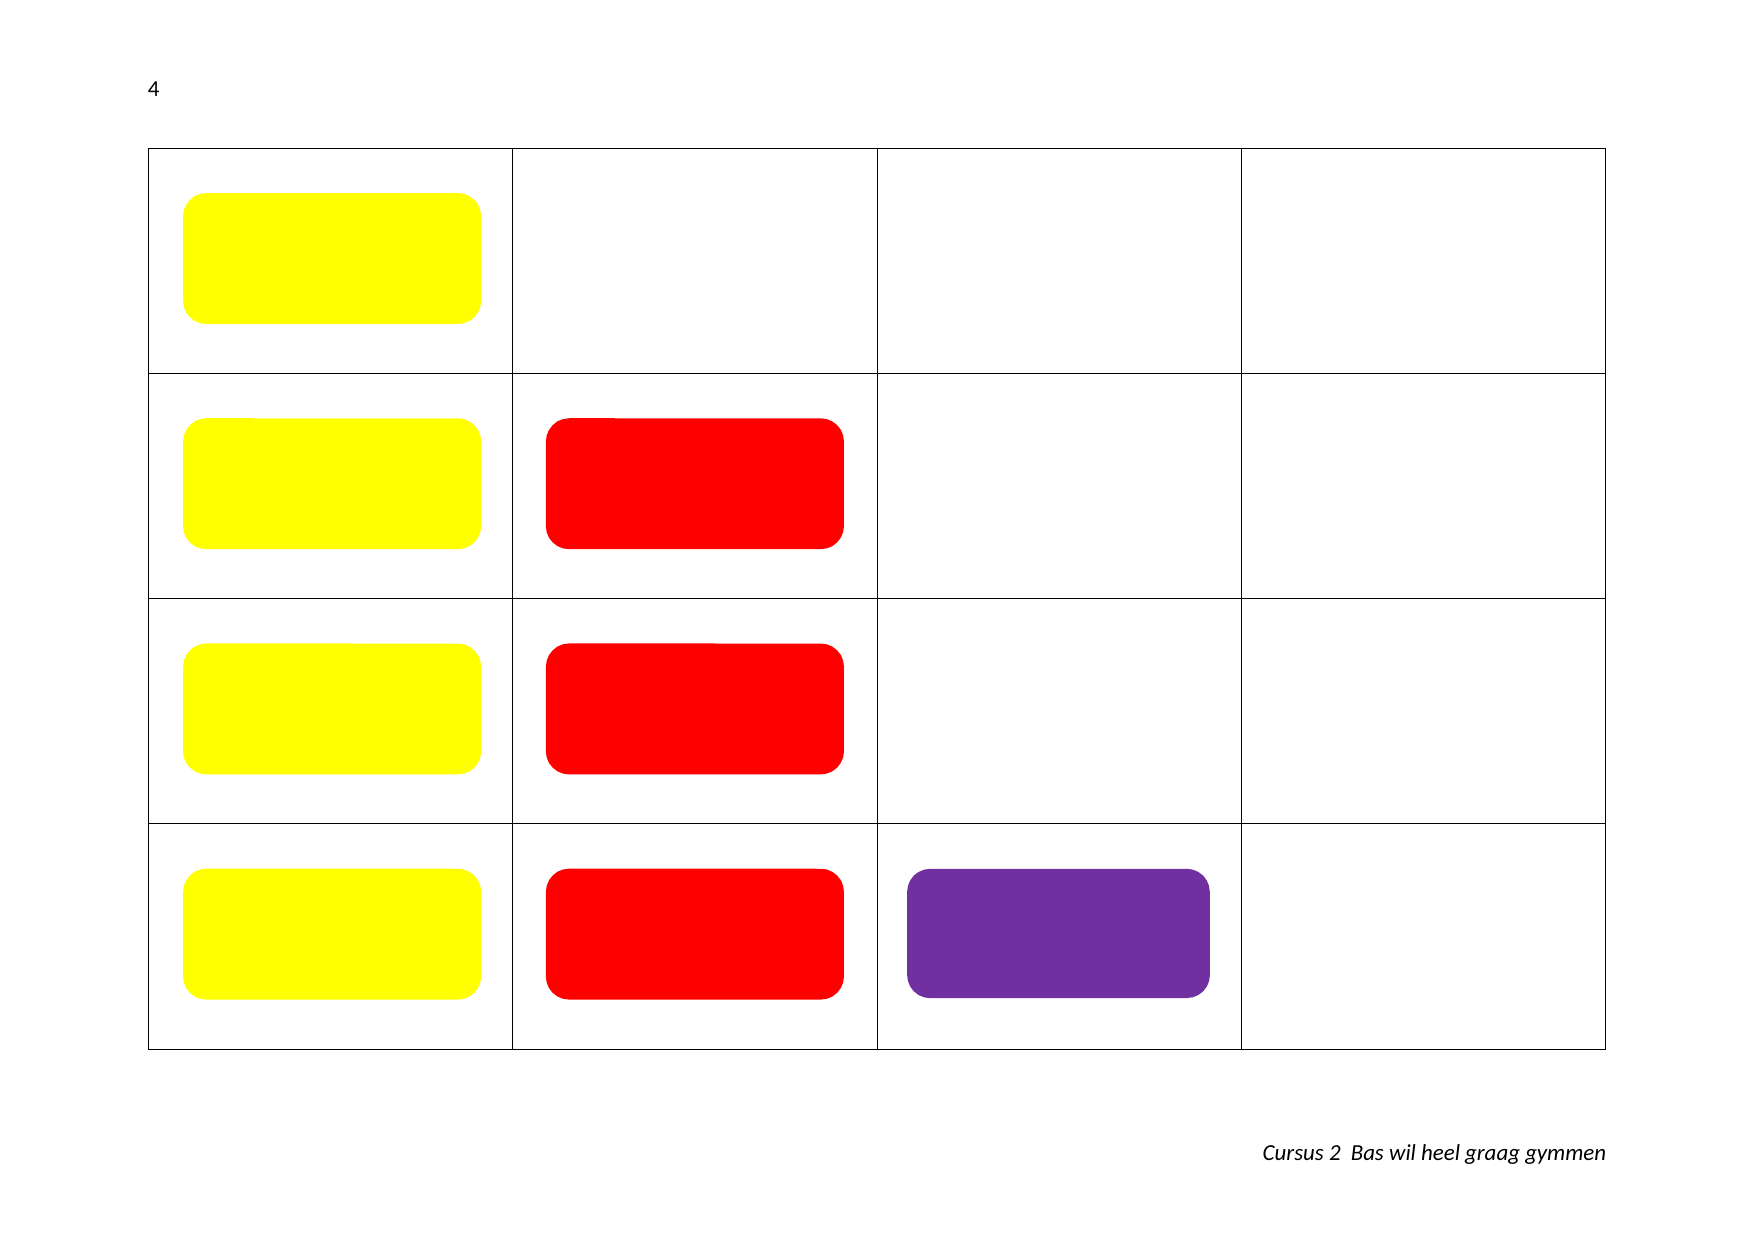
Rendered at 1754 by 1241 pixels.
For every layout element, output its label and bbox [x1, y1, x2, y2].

table_cell [1242, 824, 1605, 1048]
table_cell [149, 824, 512, 1048]
table_cell [1242, 149, 1605, 373]
table_cell [878, 149, 1241, 373]
table_cell [878, 824, 1241, 1048]
table_cell [513, 599, 877, 823]
table_cell [1242, 599, 1605, 823]
table_cell [878, 374, 1241, 598]
table_cell [149, 149, 512, 373]
table_cell [878, 599, 1241, 823]
table_cell [149, 599, 512, 823]
table_cell [513, 149, 877, 373]
table_cell [513, 824, 877, 1048]
table_cell [149, 374, 512, 598]
table_cell [1242, 374, 1605, 598]
table_cell [513, 374, 877, 598]
